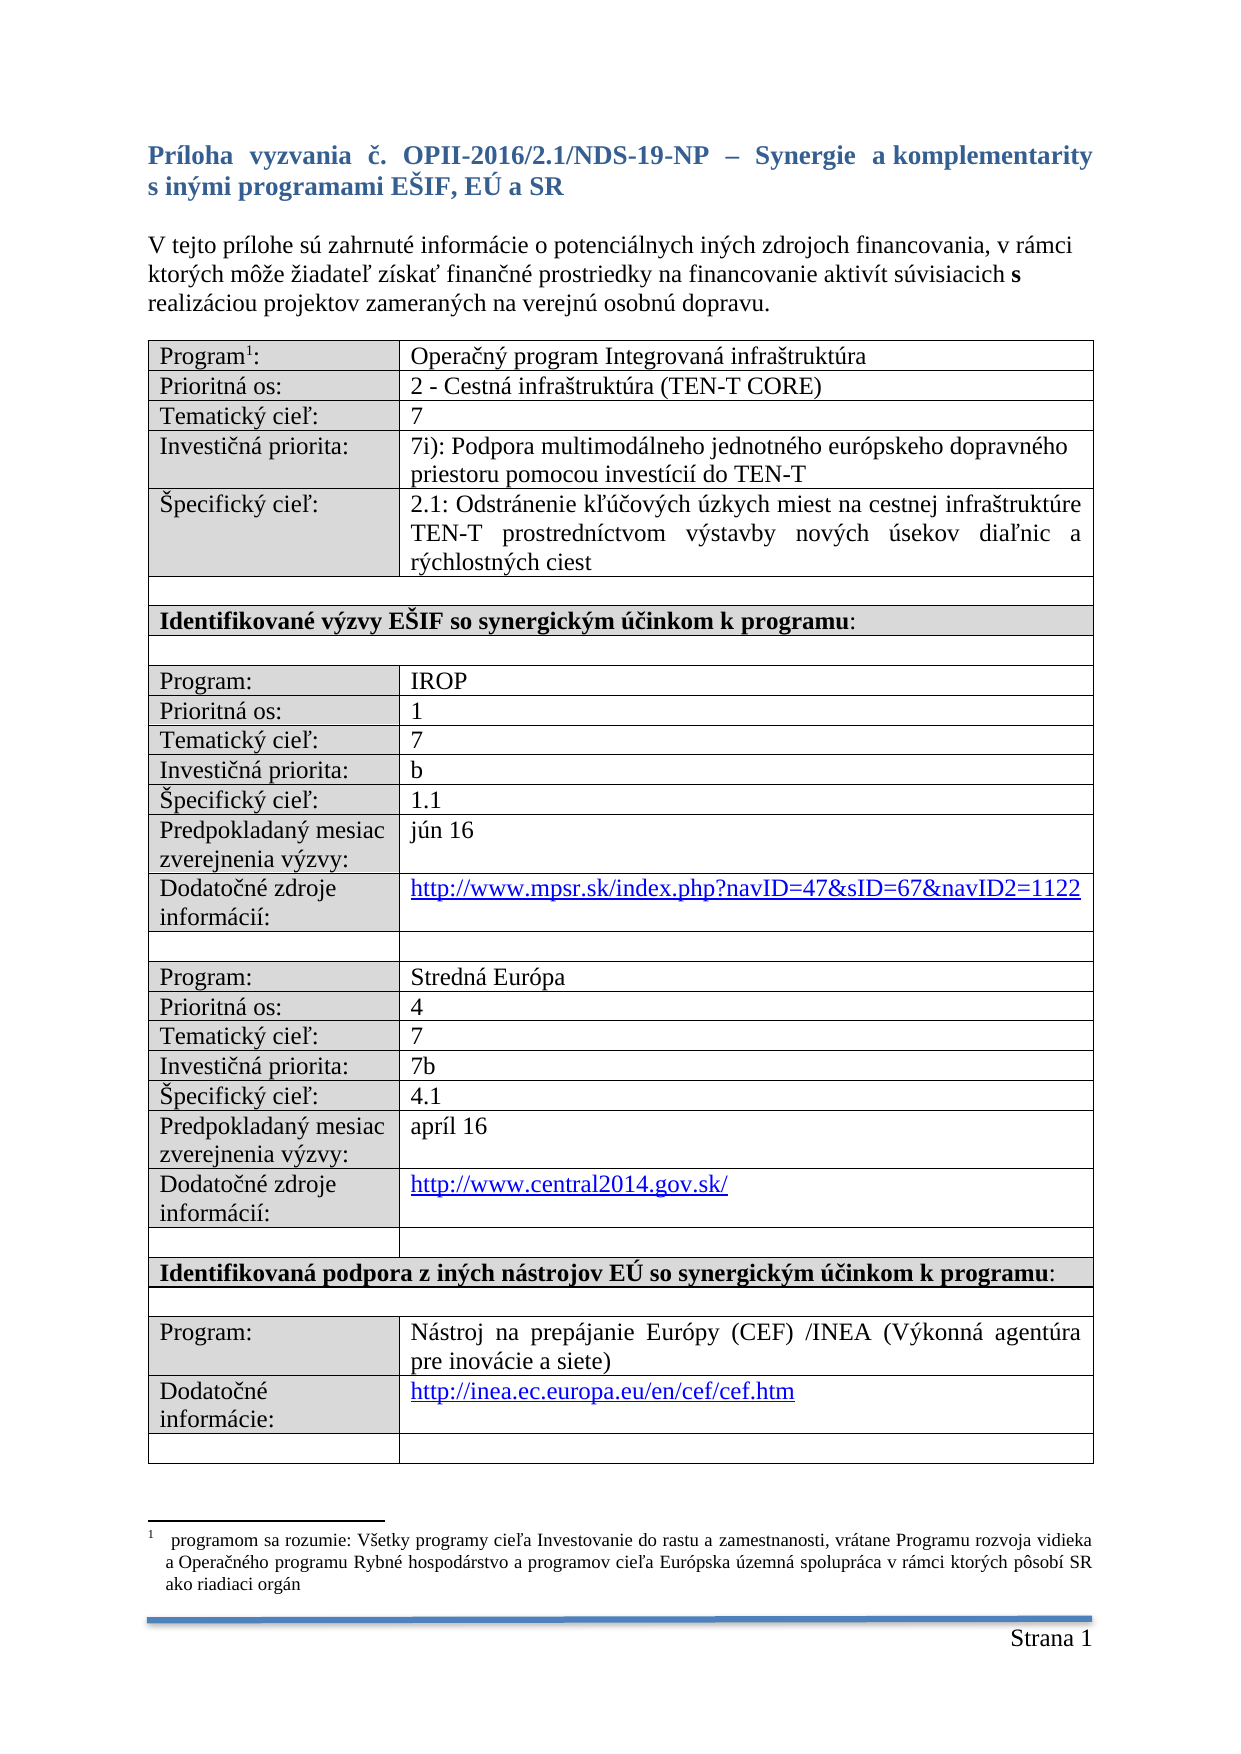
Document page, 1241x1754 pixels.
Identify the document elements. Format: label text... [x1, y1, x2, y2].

table_cell Program: [149, 1317, 399, 1375]
table_cell Predpokladaný mesiac zverejnenia výzvy: [149, 815, 399, 872]
table_cell http://inea.ec.europa.eu/en/cef/cef.htm [400, 1376, 1093, 1433]
table_cell [149, 636, 1093, 665]
table_cell Špecifický cieľ: [149, 1081, 399, 1110]
table_cell 1.1 [400, 785, 1093, 814]
table_cell b [400, 755, 1093, 784]
text Príloha vyzvania č. OPII-2016/2.1/NDS-19-NP – Synergie a komplementarity s inými programami EŠIF, EÚ a SR [148, 139, 1093, 201]
table_cell 1 [400, 696, 1093, 724]
table_cell Dodatočné zdroje informácií: [149, 1169, 399, 1227]
table_cell Predpokladaný mesiac zverejnenia výzvy: [149, 1111, 399, 1168]
table_cell 7 [400, 401, 1093, 430]
table_cell 7b [400, 1051, 1093, 1080]
table_cell 7i): Podpora multimodálneho jednotného európskeho dopravného priestoru pomocou investícií do TEN-T [400, 431, 1093, 488]
table_cell Prioritná os: [149, 696, 399, 724]
table_header Program: [149, 341, 399, 370]
table_cell [149, 932, 399, 961]
table_cell Dodatočné zdroje informácií: [149, 874, 399, 931]
table_cell Investičná priorita: [149, 431, 399, 488]
table_cell Program: [149, 962, 399, 991]
table_cell [149, 1434, 399, 1463]
table_cell Tematický cieľ: [149, 726, 399, 754]
table_cell [149, 577, 1093, 605]
table_cell [400, 1228, 1093, 1257]
table_cell Stredná Európa [400, 962, 1093, 991]
table_cell Prioritná os: [149, 371, 399, 400]
table_cell Tematický cieľ: [149, 401, 399, 430]
table_cell http://www.central2014.gov.sk/ [400, 1169, 1093, 1227]
table_cell 4 [400, 992, 1093, 1020]
text ktorých môže žiadateľ získať finančné prostriedky na financovanie aktivít súvisiacich s realizáciou projektov zameraných na verejnú osobnú dopravu. [148, 259, 1093, 316]
table_cell 7 [400, 1021, 1093, 1050]
table_cell [400, 932, 1093, 961]
table_cell Program: [149, 666, 399, 695]
table_cell Špecifický cieľ: [149, 785, 399, 814]
table_cell Identifikovaná podpora z iných nástrojov EÚ so synergickým účinkom k programu: [149, 1258, 1093, 1286]
table_cell 2 - Cestná infraštruktúra (TEN-T CORE) [400, 371, 1093, 400]
table_cell Špecifický cieľ: [149, 489, 399, 576]
table_cell [400, 1434, 1093, 1463]
table_cell Prioritná os: [149, 992, 399, 1020]
table_cell 4.1 [400, 1081, 1093, 1110]
table_cell Investičná priorita: [149, 1051, 399, 1080]
table_cell 7 [400, 726, 1093, 754]
table_cell 2.1: Odstránenie kľúčových úzkych miest na cestnej infraštruktúre TEN-T prostredníctvom výstavby nových úsekov diaľnic a rýchlostných ciest [400, 489, 1093, 576]
text V tejto prílohe sú zahrnuté informácie o potenciálnych iných zdrojoch financovania, v rámci [148, 230, 1093, 259]
table_cell http://www.mpsr.sk/index.php?navID=47&sID=67&navID2=1122 [400, 874, 1093, 931]
table_cell Tematický cieľ: [149, 1021, 399, 1050]
table_cell [149, 1288, 1093, 1316]
table_cell Nástroj na prepájanie Európy (CEF) /INEA (Výkonná agentúra pre inovácie a siete) [400, 1317, 1093, 1375]
table_cell Investičná priorita: [149, 755, 399, 784]
table_cell [149, 1228, 399, 1257]
table_cell Identifikované výzvy EŠIF so synergickým účinkom k programu: [149, 606, 1093, 635]
table_cell Dodatočné informácie: [149, 1376, 399, 1433]
table_cell IROP [400, 666, 1093, 695]
